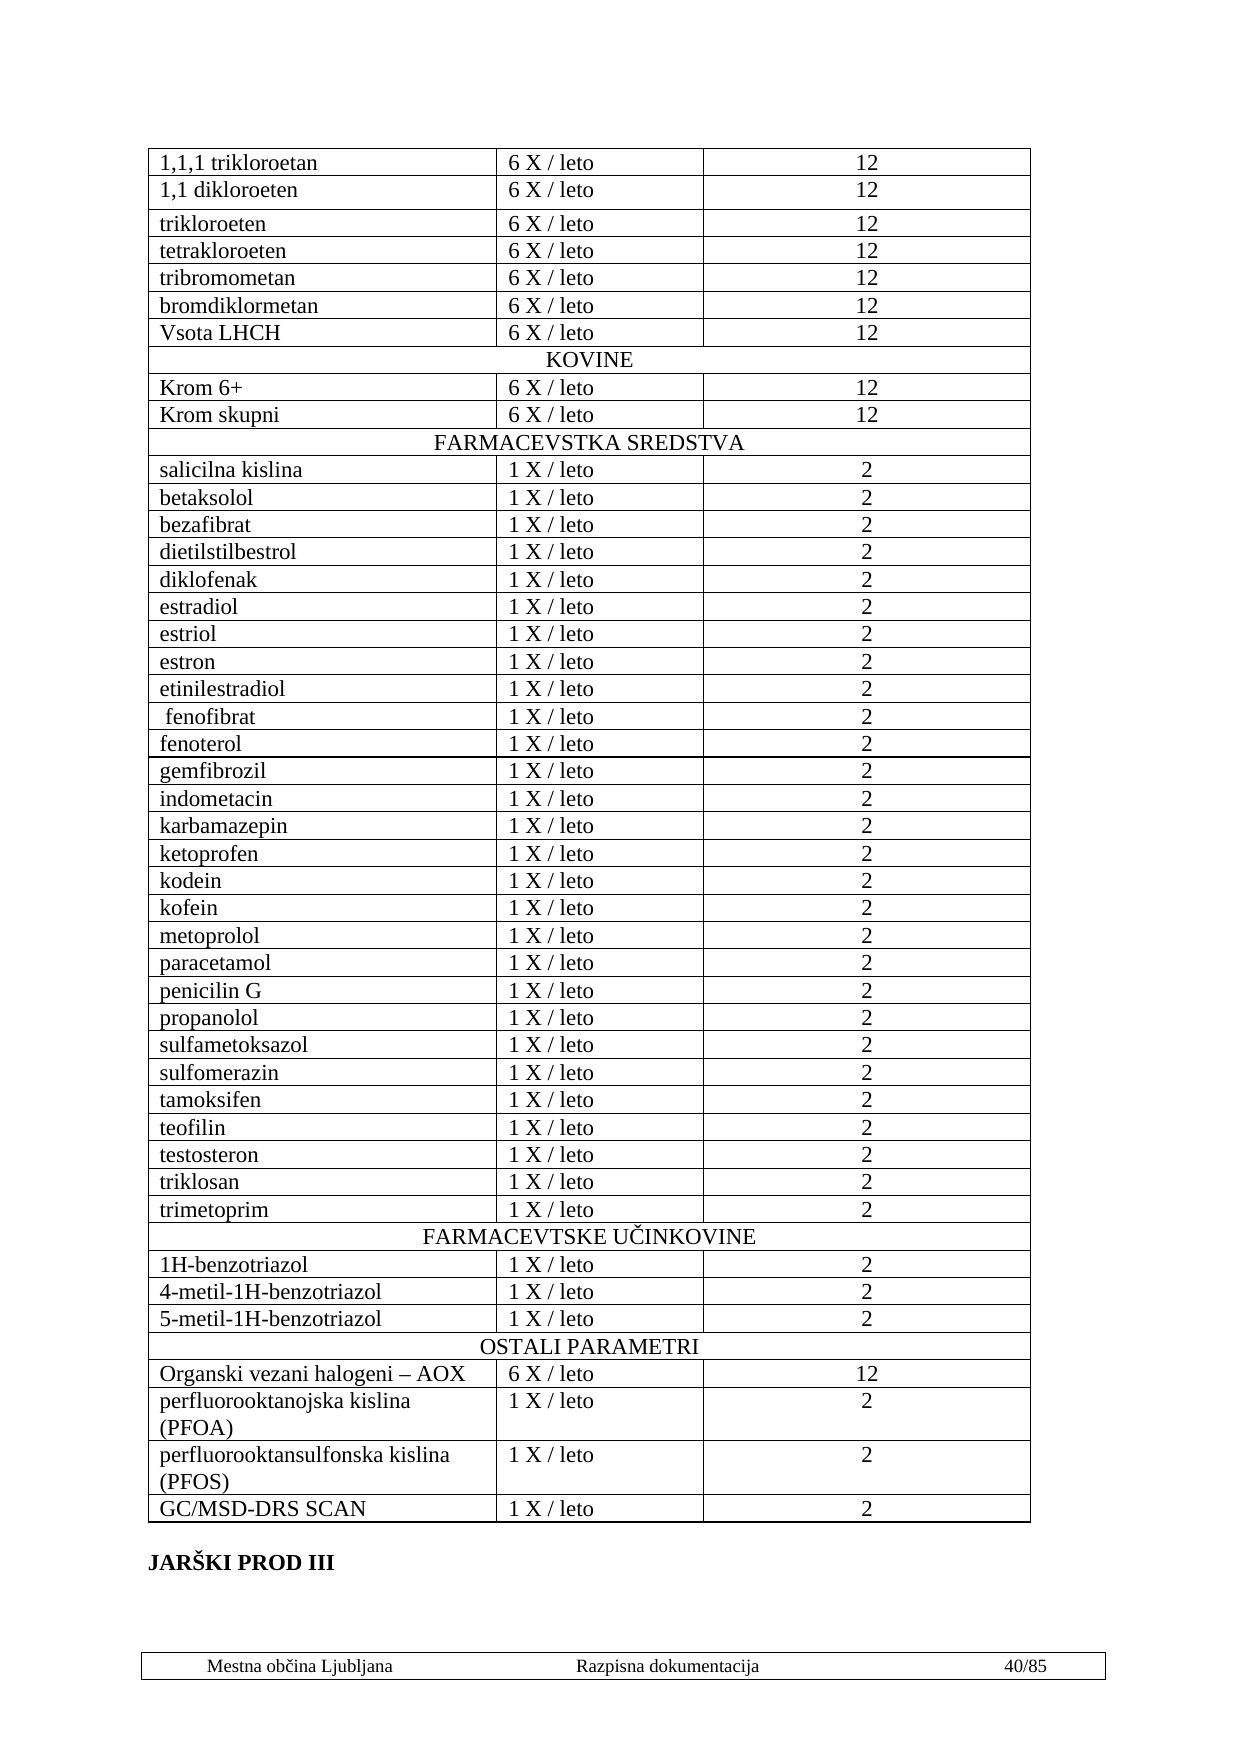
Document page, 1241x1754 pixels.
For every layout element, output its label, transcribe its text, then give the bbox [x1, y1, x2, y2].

table_cell 1 X / leto [497, 1114, 703, 1140]
table_cell 2 [704, 949, 1030, 976]
table_cell tamoksifen [149, 1086, 496, 1113]
table_cell 1 X / leto [497, 867, 703, 893]
table_cell metoprolol [149, 922, 496, 948]
table_cell GC/MSD-DRS SCAN [149, 1495, 496, 1521]
table_cell 1 X / leto [497, 1141, 703, 1167]
table_cell bromdiklormetan [149, 292, 496, 318]
table_cell 12 [704, 292, 1030, 318]
table_cell 2 [704, 1059, 1030, 1085]
table_cell sulfomerazin [149, 1059, 496, 1085]
table_cell perfluorooktanojska kislina (PFOA) [149, 1388, 496, 1440]
table_cell 1 X / leto [497, 675, 703, 702]
table_cell estron [149, 648, 496, 674]
table_cell 2 [704, 1441, 1030, 1494]
table_cell 1 X / leto [497, 1031, 703, 1058]
table_cell 2 [704, 1004, 1030, 1030]
text JARŠKI PROD III [148, 1549, 1093, 1575]
table_cell FARMACEVSTKA SREDSTVA [149, 429, 1030, 455]
table_cell 5-metil-1H-benzotriazol [149, 1305, 496, 1332]
table_cell 2 [704, 1278, 1030, 1304]
table_cell 2 [704, 730, 1030, 756]
table_cell 2 [704, 675, 1030, 702]
table_cell 2 [704, 484, 1030, 510]
table_cell 6 X / leto [497, 176, 703, 208]
table_cell 1 X / leto [497, 1059, 703, 1085]
table_cell 2 [704, 1141, 1030, 1167]
table_cell tetrakloroeten [149, 237, 496, 263]
table_cell perfluorooktansulfonska kislina (PFOS) [149, 1441, 496, 1494]
table_cell 1 X / leto [497, 1251, 703, 1277]
table_cell 12 [704, 1360, 1030, 1387]
table_cell 2 [704, 538, 1030, 565]
table_cell sulfametoksazol [149, 1031, 496, 1058]
table_cell 1 X / leto [497, 922, 703, 948]
table_cell 6 X / leto [497, 264, 703, 291]
table_cell 1 X / leto [497, 1441, 703, 1494]
table_cell 1H-benzotriazol [149, 1251, 496, 1277]
table_cell 1 X / leto [497, 456, 703, 482]
table_cell 2 [704, 566, 1030, 592]
table_cell 1 X / leto [497, 1196, 703, 1222]
table_cell gemfibrozil [149, 758, 496, 784]
table_cell 2 [704, 1031, 1030, 1058]
table_cell 1 X / leto [497, 840, 703, 866]
table_cell 2 [704, 456, 1030, 482]
table_cell 1 X / leto [497, 812, 703, 839]
table_cell 2 [704, 785, 1030, 811]
table_cell 1 X / leto [497, 730, 703, 756]
table_cell 1 X / leto [497, 1305, 703, 1332]
table_cell triklosan [149, 1169, 496, 1195]
table_cell 12 [704, 210, 1030, 236]
table_cell 6 X / leto [497, 237, 703, 263]
table_cell 2 [704, 895, 1030, 921]
table_cell 6 X / leto [497, 210, 703, 236]
table_cell penicilin G [149, 977, 496, 1003]
table_cell 6 X / leto [497, 1360, 703, 1387]
table_cell 1 X / leto [497, 1004, 703, 1030]
table_cell 2 [704, 511, 1030, 537]
table_cell 1 X / leto [497, 593, 703, 619]
table_cell Krom skupni [149, 401, 496, 428]
table_cell etinilestradiol [149, 675, 496, 702]
table_cell Vsota LHCH [149, 319, 496, 346]
table_cell bezafibrat [149, 511, 496, 537]
table_cell 12 [704, 401, 1030, 428]
table_cell 2 [704, 1305, 1030, 1332]
table_cell 2 [704, 840, 1030, 866]
table_cell 1 X / leto [497, 1169, 703, 1195]
table_cell 1 X / leto [497, 566, 703, 592]
table_cell fenoterol [149, 730, 496, 756]
table_cell 12 [704, 237, 1030, 263]
table_cell testosteron [149, 1141, 496, 1167]
table_cell 12 [704, 264, 1030, 291]
table_cell 1,1,1 trikloroetan [149, 149, 496, 175]
table_cell 1 X / leto [497, 977, 703, 1003]
table_cell propanolol [149, 1004, 496, 1030]
table_cell 2 [704, 1114, 1030, 1140]
table_cell 12 [704, 176, 1030, 208]
table_cell 2 [704, 593, 1030, 619]
table_cell 12 [704, 374, 1030, 400]
table_cell 2 [704, 867, 1030, 893]
table_cell 2 [704, 977, 1030, 1003]
table_cell karbamazepin [149, 812, 496, 839]
table_cell tribromometan [149, 264, 496, 291]
table_cell teofilin [149, 1114, 496, 1140]
table_cell 6 X / leto [497, 319, 703, 346]
table_cell Krom 6+ [149, 374, 496, 400]
table_cell 6 X / leto [497, 292, 703, 318]
table_cell salicilna kislina [149, 456, 496, 482]
table_cell kofein [149, 895, 496, 921]
table_cell 2 [704, 812, 1030, 839]
table_cell 1 X / leto [497, 648, 703, 674]
table_cell 2 [704, 1251, 1030, 1277]
table_cell 1 X / leto [497, 1388, 703, 1440]
table_cell 2 [704, 703, 1030, 729]
table_cell 1 X / leto [497, 1278, 703, 1304]
table_cell 1 X / leto [497, 785, 703, 811]
table_cell fenofibrat [149, 703, 496, 729]
table_cell Organski vezani halogeni – AOX [149, 1360, 496, 1387]
table_cell 6 X / leto [497, 149, 703, 175]
table_cell 2 [704, 1388, 1030, 1440]
table_cell OSTALI PARAMETRI [149, 1333, 1030, 1359]
table_cell trimetoprim [149, 1196, 496, 1222]
table_cell estradiol [149, 593, 496, 619]
table_cell 1 X / leto [497, 758, 703, 784]
table_cell KOVINE [149, 347, 1030, 373]
table_cell 1 X / leto [497, 484, 703, 510]
table_cell 2 [704, 1196, 1030, 1222]
table_cell 4-metil-1H-benzotriazol [149, 1278, 496, 1304]
table_cell 1 X / leto [497, 621, 703, 647]
table_cell 1,1 dikloroeten [149, 176, 496, 208]
table_cell 1 X / leto [497, 511, 703, 537]
table_cell 2 [704, 1169, 1030, 1195]
table_cell 6 X / leto [497, 401, 703, 428]
table_cell indometacin [149, 785, 496, 811]
table_cell 12 [704, 319, 1030, 346]
table_cell 2 [704, 758, 1030, 784]
table_cell kodein [149, 867, 496, 893]
table_cell FARMACEVTSKE UČINKOVINE [149, 1223, 1030, 1249]
table_cell 1 X / leto [497, 1086, 703, 1113]
table_cell 2 [704, 648, 1030, 674]
table_cell 2 [704, 1086, 1030, 1113]
table_cell 1 X / leto [497, 895, 703, 921]
table_cell 2 [704, 621, 1030, 647]
table_cell 1 X / leto [497, 538, 703, 565]
table_cell 2 [704, 1495, 1030, 1521]
table_cell 2 [704, 922, 1030, 948]
table_cell 1 X / leto [497, 949, 703, 976]
table_cell 12 [704, 149, 1030, 175]
table_cell 1 X / leto [497, 703, 703, 729]
table_cell betaksolol [149, 484, 496, 510]
table_cell 1 X / leto [497, 1495, 703, 1521]
table_cell trikloroeten [149, 210, 496, 236]
table_cell diklofenak [149, 566, 496, 592]
table_cell dietilstilbestrol [149, 538, 496, 565]
table_cell paracetamol [149, 949, 496, 976]
table_cell ketoprofen [149, 840, 496, 866]
table_cell estriol [149, 621, 496, 647]
table_cell 6 X / leto [497, 374, 703, 400]
